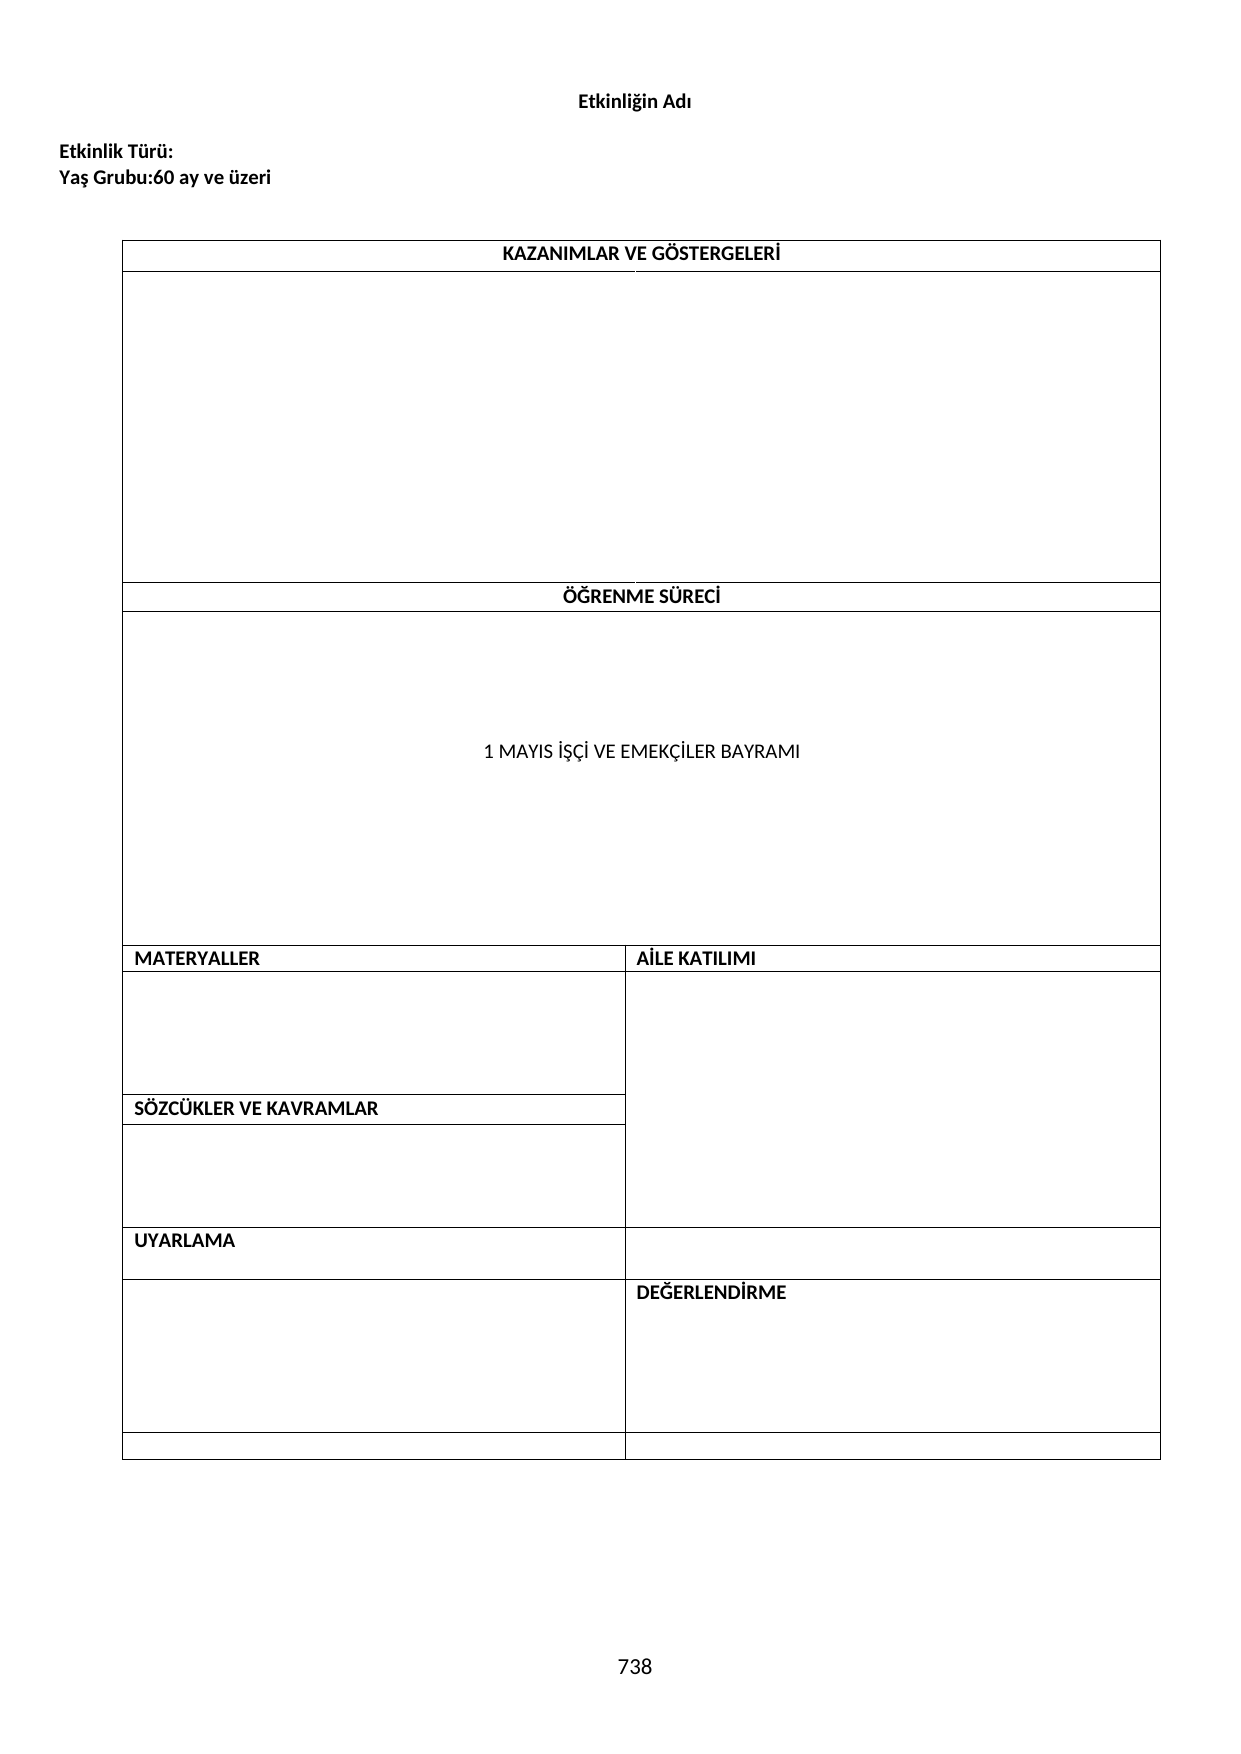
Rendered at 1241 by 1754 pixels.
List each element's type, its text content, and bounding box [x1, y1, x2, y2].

table_cell [626, 1433, 1160, 1458]
table_cell [626, 1228, 1160, 1278]
table_cell [636, 272, 1160, 582]
table_cell DEĞERLENDİRME [626, 1280, 1160, 1432]
table_cell 1 MAYIS İŞÇİ VE EMEKÇİLER BAYRAMI [123, 612, 1160, 944]
table_cell MATERYALLER [123, 946, 625, 971]
table_cell SÖZCÜKLER VE KAVRAMLAR [123, 1095, 625, 1124]
text Etkinlik Türü: [59, 139, 1211, 164]
text Etkinliğin Adı [59, 89, 1211, 114]
table_cell [123, 1125, 625, 1227]
table_header KAZANIMLAR VE GÖSTERGELERİ [123, 241, 1160, 271]
table_cell ÖĞRENME SÜRECİ [123, 583, 1160, 611]
table_cell [626, 972, 1160, 1227]
table_cell [123, 1280, 625, 1432]
table_cell UYARLAMA [123, 1228, 625, 1278]
table_cell [123, 272, 635, 582]
text Yaş Grubu:60 ay ve üzeri [59, 164, 1211, 189]
table_cell [123, 1433, 625, 1458]
table_cell AİLE KATILIMI [626, 946, 1160, 971]
table_cell [123, 972, 625, 1094]
